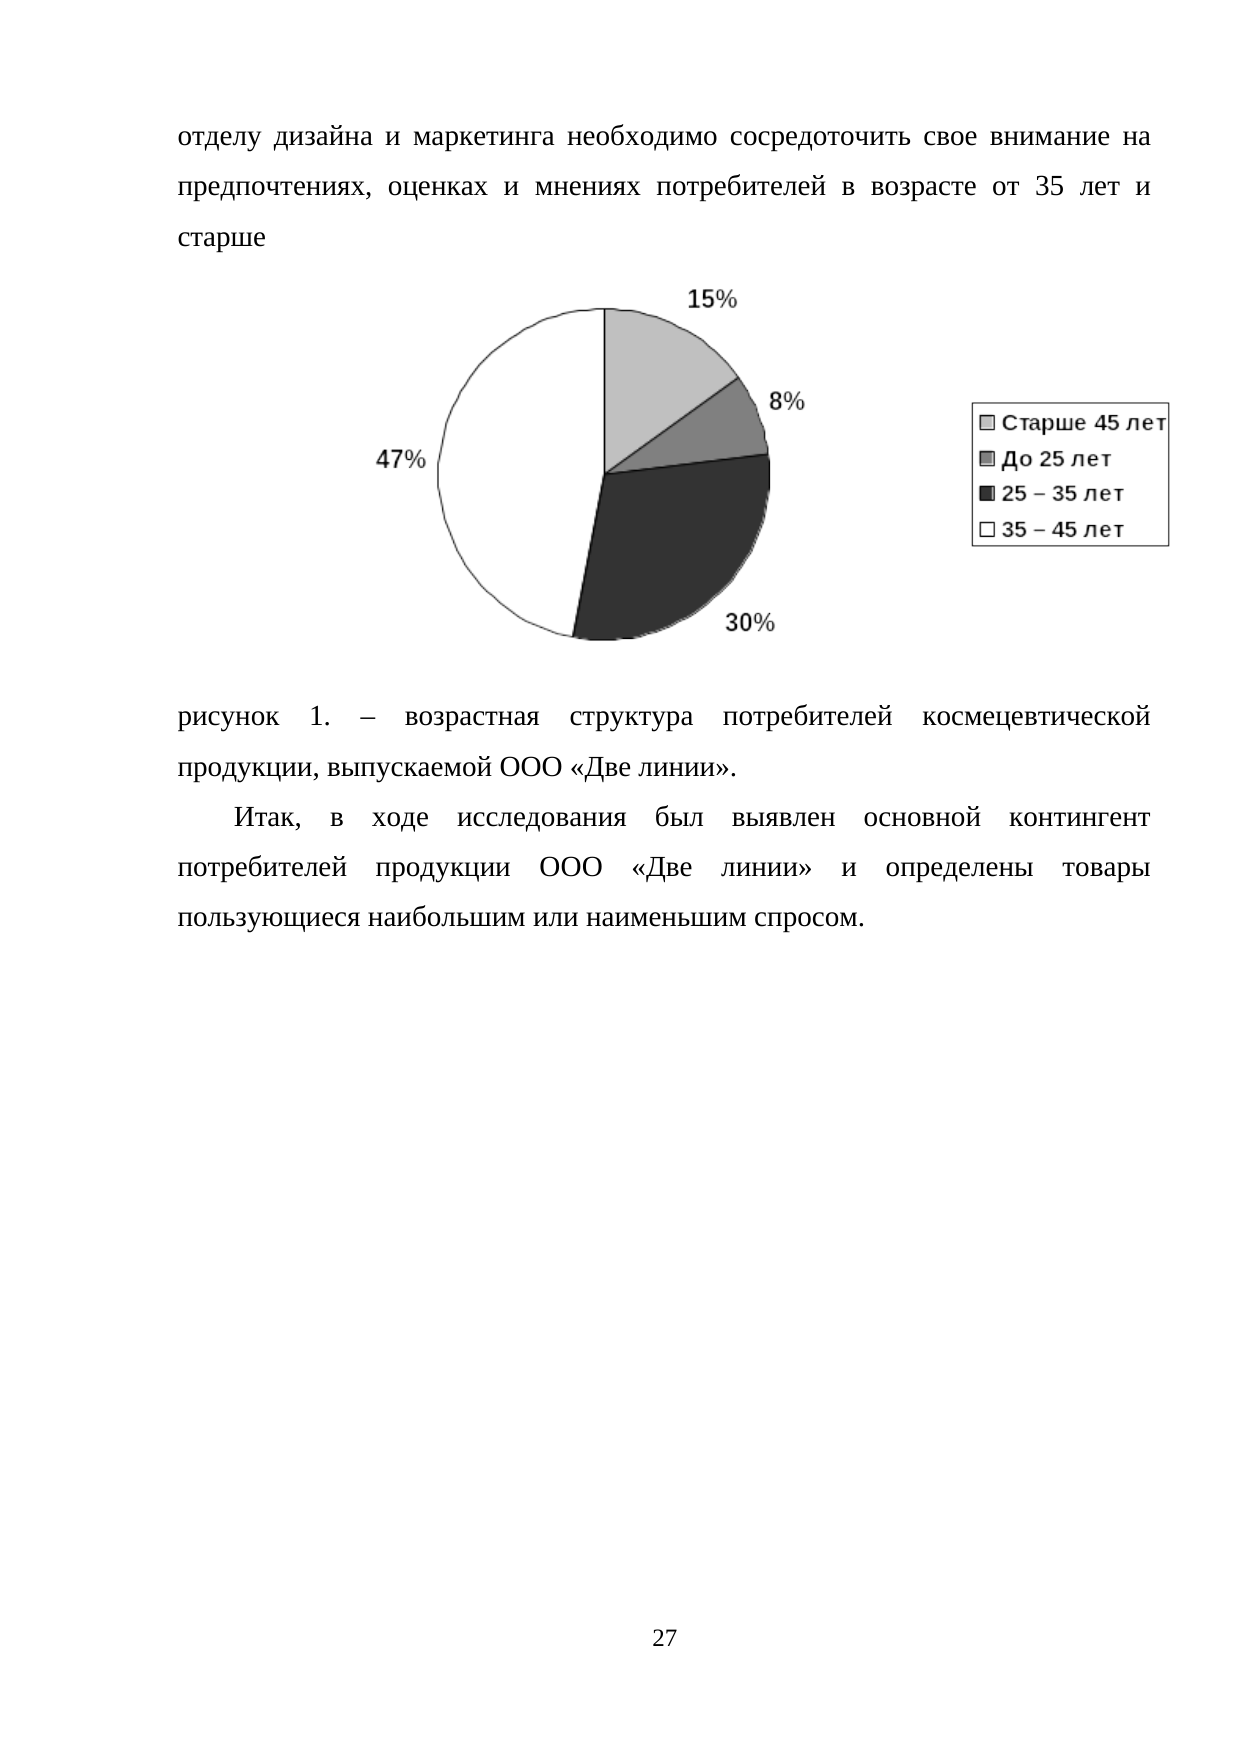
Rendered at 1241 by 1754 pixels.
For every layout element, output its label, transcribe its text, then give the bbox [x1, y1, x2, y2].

text рисунок 1. – возрастная структура потребителей космецевтической продукции, выпускаемой ООО «Две линии». [177, 269, 1152, 782]
text Итак, в ходе исследования был выявлен основной контингент потребителей продукции ООО «Две линии» и определены товары пользующиеся наибольшим или наименьшим спросом. [177, 799, 1152, 933]
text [177, 118, 1152, 252]
